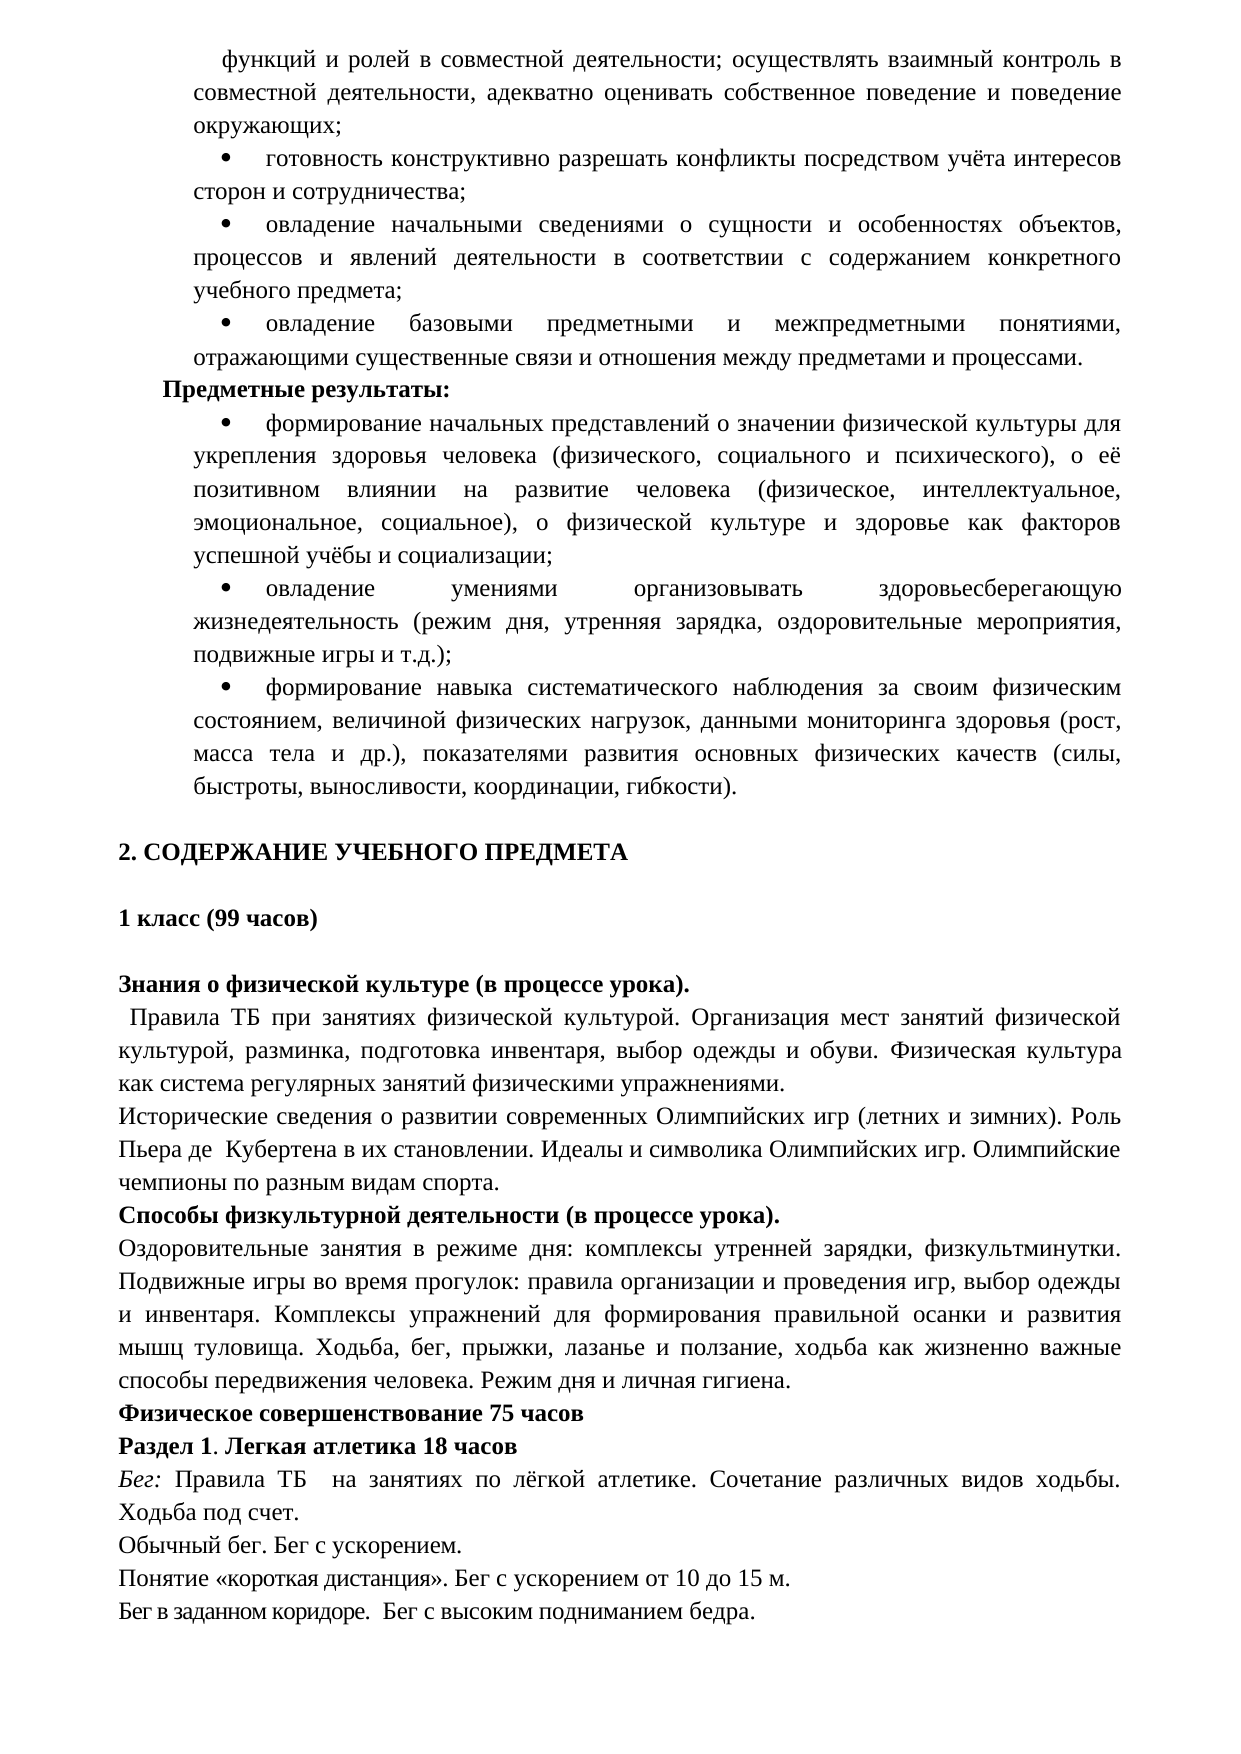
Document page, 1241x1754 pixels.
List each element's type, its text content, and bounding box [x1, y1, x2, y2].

list овладение умениями организовывать здоровьесберегающую жизнедеятельность (режим дня, утренняя зарядка, оздоровительные мероприятия, подвижные игры и т.д.); [193, 573, 1122, 667]
list Предметные результаты: [118, 374, 1122, 403]
list формирование начальных представлений о значении физической культуры для укрепления здоровья человека (физического, социального и психического), о её позитивном влиянии на развитие человека (физическое, интеллектуальное, эмоциональное, социальное), о физической культуре и здоровье как факторов успешной учёбы и социализации; [193, 408, 1122, 568]
text Исторические сведения о развитии современных Олимпийских игр (летних и зимних). Роль Пьера де Кубертена в их становлении. Идеалы и символика Олимпийских игр. Олимпийские чемпионы по разным видам спорта. [118, 1101, 1122, 1196]
text Бег: Правила ТБ на занятиях по лёгкой атлетике. Сочетание различных видов ходьбы. Ходьба под счет. [118, 1464, 1122, 1526]
text Правила ТБ при занятиях физической культурой. Организация мест занятий физической культурой, разминка, подготовка инвентаря, выбор одежды и обуви. Физическая культура как система регулярных занятий физическими упражнениями. [118, 1002, 1122, 1097]
text Способы физкультурной деятельности (в процессе урока). [118, 1200, 1122, 1229]
text Раздел 1. Легкая атлетика 18 часов [118, 1431, 1122, 1460]
text Оздоровительные занятия в режиме дня: комплексы утренней зарядки, физкультминутки. Подвижные игры во время прогулок: правила организации и проведения игр, выбор одежды и инвентаря. Комплексы упражнений для формирования правильной осанки и развития мышц туловища. Ходьба, бег, прыжки, лазанье и ползание, ходьба как жизненно важные способы передвижения человека. Режим дня и личная гигиена. [118, 1233, 1122, 1394]
text Бег в заданном коридоре. Бег с высоким подниманием бедра. [118, 1596, 1122, 1625]
list готовность конструктивно разрешать конфликты посредством учёта интересов сторон и сотрудничества; [193, 143, 1122, 205]
list овладение базовыми предметными и межпредметными понятиями, отражающими существенные связи и отношения между предметами и процессами. [193, 308, 1122, 370]
list функций и ролей в совместной деятельности; осуществлять взаимный контроль в совместной деятельности, адекватно оценивать собственное поведение и поведение окружающих; [193, 44, 1122, 139]
text Физическое совершенствование 75 часов [118, 1398, 1122, 1427]
text 1 класс (99 часов) [118, 903, 1122, 932]
text Обычный бег. Бег с ускорением. [118, 1530, 1122, 1559]
list формирование навыка систематического наблюдения за своим физическим состоянием, величиной физических нагрузок, данными мониторинга здоровья (рост, масса тела и др.), показателями развития основных физических качеств (силы, быстроты, выносливости, координации, гибкости). [193, 672, 1122, 799]
list овладение начальными сведениями о сущности и особенностях объектов, процессов и явлений деятельности в соответствии с содержанием конкретного учебного предмета; [193, 209, 1122, 304]
text Знания о физической культуре (в процессе урока). [118, 969, 1122, 998]
text 2. СОДЕРЖАНИЕ УЧЕБНОГО ПРЕДМЕТА [118, 837, 1122, 866]
text Понятие «короткая дистанция». Бег с ускорением от 10 до 15 м. [118, 1563, 1122, 1592]
